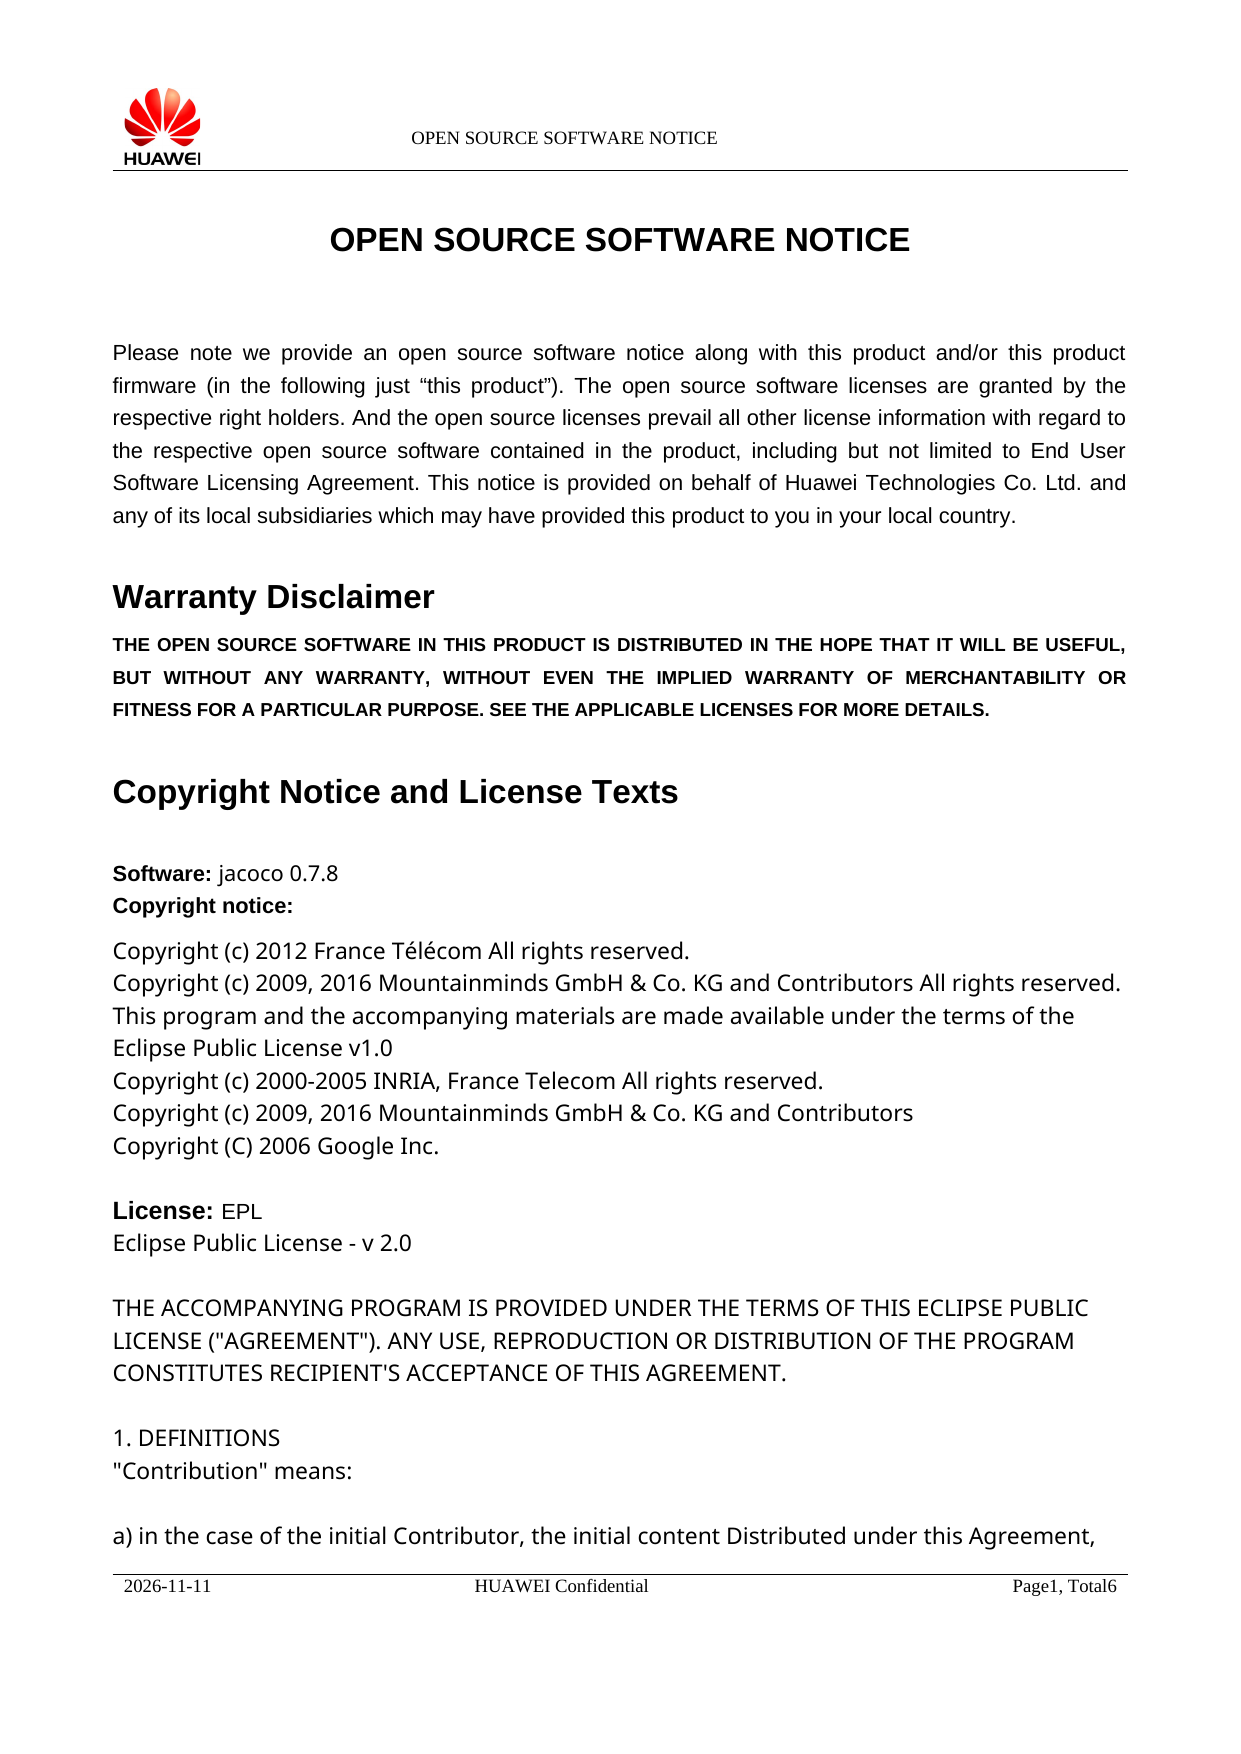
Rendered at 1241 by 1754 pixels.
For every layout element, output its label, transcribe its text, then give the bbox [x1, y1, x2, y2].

text OPEN SOURCE SOFTWARE NOTICE [112, 206, 1128, 271]
picture [124, 88, 201, 165]
text a) in the case of the initial Contributor, the initial content Distributed under this Agreement, and [112, 1519, 1128, 1551]
text Copyright notice: [112, 889, 1128, 921]
text Copyright (c) 2012 France Télécom All rights reserved. Copyright (c) 2009, 2016 Mountainminds GmbH & Co. KG and Contributors All rights reserved. This program and the accompanying materials are made available under the terms of the Eclipse Public License v1.0 Copyright (c) 2000-2005 INRIA, France Telecom All rights reserved. Copyright (c) 2009, 2016 Mountainminds GmbH & Co. KG and Contributors Copyright (C) 2006 Google Inc. [112, 934, 1128, 1194]
text The open source software in this product is distributed in the hope that it will be useful, but WITHOUT ANY WARRANTY, without even the implied warranty of MERCHANTABILITY or FITNESS FOR A PARTICULAR PURPOSE. See the applicable licenses for more details. [112, 629, 1128, 726]
title Software: jacoco 0.7.8 [112, 856, 1128, 889]
text THE ACCOMPANYING PROGRAM IS PROVIDED UNDER THE TERMS OF THIS ECLIPSE PUBLIC LICENSE ("AGREEMENT"). ANY USE, REPRODUCTION OR DISTRIBUTION OF THE PROGRAM CONSTITUTES RECIPIENT'S ACCEPTANCE OF THIS AGREEMENT. [112, 1291, 1128, 1389]
text "Contribution" means: [112, 1454, 1128, 1486]
text Copyright Notice and License Texts [112, 759, 1128, 824]
text Please note we provide an open source software notice along with this product and/or this product firmware (in the following just “this product”). The open source software licenses are granted by the respective right holders. And the open source licenses prevail all other license information with regard to the respective open source software contained in the product, including but not limited to End User Software Licensing Agreement. This notice is provided on behalf of Huawei Technologies Co. Ltd. and any of its local subsidiaries which may have provided this product to you in your local country. [112, 336, 1128, 531]
text Warranty Disclaimer [112, 564, 1128, 629]
text 1. DEFINITIONS [112, 1421, 1128, 1454]
text License: EPL [112, 1194, 1128, 1226]
text Eclipse Public License - v 2.0 [112, 1226, 1128, 1259]
